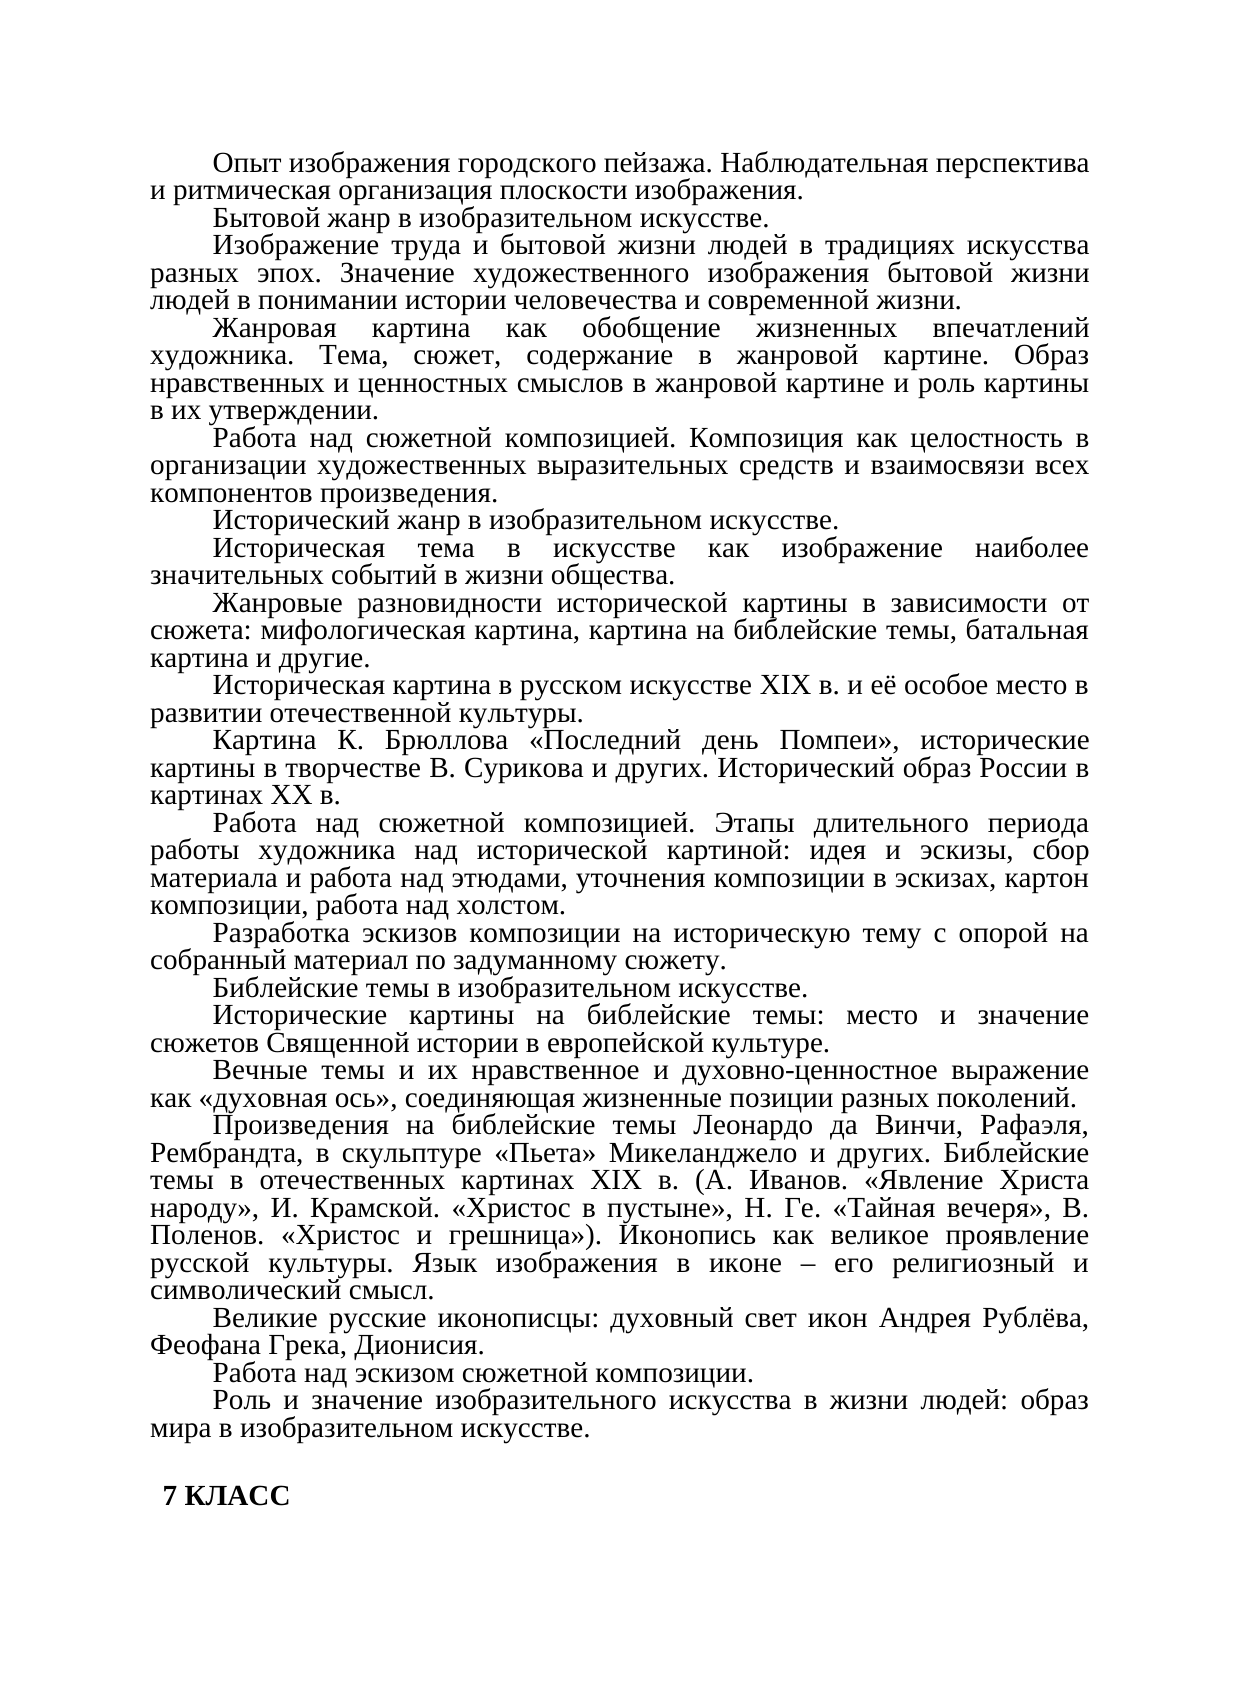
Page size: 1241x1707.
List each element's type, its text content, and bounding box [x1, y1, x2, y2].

text Работа над сюжетной композицией. Композиция как целостность в организации художественных выразительных средств и взаимосвязи всех компонентов произведения. [150, 425, 1090, 507]
text Библейские темы в изобразительном искусстве. [150, 975, 1090, 1002]
text Бытовой жанр в изобразительном искусстве. [150, 205, 1090, 232]
text Картина К. Брюллова «Последний день Помпеи», исторические картины в творчестве В. Сурикова и других. Исторический образ России в картинах ХХ в. [150, 727, 1090, 810]
text Исторический жанр в изобразительном искусстве. [150, 507, 1090, 535]
text Работа над сюжетной композицией. Этапы длительного периода работы художника над исторической картиной: идея и эскизы, сбор материала и работа над этюдами, уточнения композиции в эскизах, картон композиции, работа над холстом. [150, 810, 1090, 920]
text Роль и значение изобразительного искусства в жизни людей: образ мира в изобразительном искусстве. [150, 1387, 1090, 1442]
text Великие русские иконописцы: духовный свет икон Андрея Рублёва, Феофана Грека, Дионисия. [150, 1305, 1090, 1360]
text Жанровая картина как обобщение жизненных впечатлений художника. Тема, сюжет, содержание в жанровой картине. Образ нравственных и ценностных смыслов в жанровой картине и роль картины в их утверждении. [150, 315, 1090, 425]
text Историческая картина в русском искусстве XIX в. и её особое место в развитии отечественной культуры. [150, 672, 1090, 727]
text 7 КЛАСС [162, 1478, 1090, 1512]
text Работа над эскизом сюжетной композиции. [150, 1360, 1090, 1387]
text Разработка эскизов композиции на историческую тему с опорой на собранный материал по задуманному сюжету. [150, 920, 1090, 975]
text Вечные темы и их нравственное и духовно-ценностное выражение как «духовная ось», соединяющая жизненные позиции разных поколений. [150, 1057, 1090, 1112]
text Изображение труда и бытовой жизни людей в традициях искусства разных эпох. Значение художественного изображения бытовой жизни людей в понимании истории человечества и современной жизни. [150, 232, 1090, 315]
text Произведения на библейские темы Леонардо да Винчи, Рафаэля, Рембрандта, в скульптуре «Пьета» Микеланджело и других. Библейские темы в отечественных картинах XIX в. (А. Иванов. «Явление Христа народу», И. Крамской. «Христос в пустыне», Н. Ге. «Тайная вечеря», В. Поленов. «Христос и грешница»). Иконопись как великое проявление русской культуры. Язык изображения в иконе – его религиозный и символический смысл. [150, 1112, 1090, 1305]
text Исторические картины на библейские темы: место и значение сюжетов Священной истории в европейской культуре. [150, 1002, 1090, 1057]
text Жанровые разновидности исторической картины в зависимости от сюжета: мифологическая картина, картина на библейские темы, батальная картина и другие. [150, 590, 1090, 672]
text Опыт изображения городского пейзажа. Наблюдательная перспектива и ритмическая организация плоскости изображения. [150, 150, 1090, 205]
text Историческая тема в искусстве как изображение наиболее значительных событий в жизни общества. [150, 535, 1090, 590]
